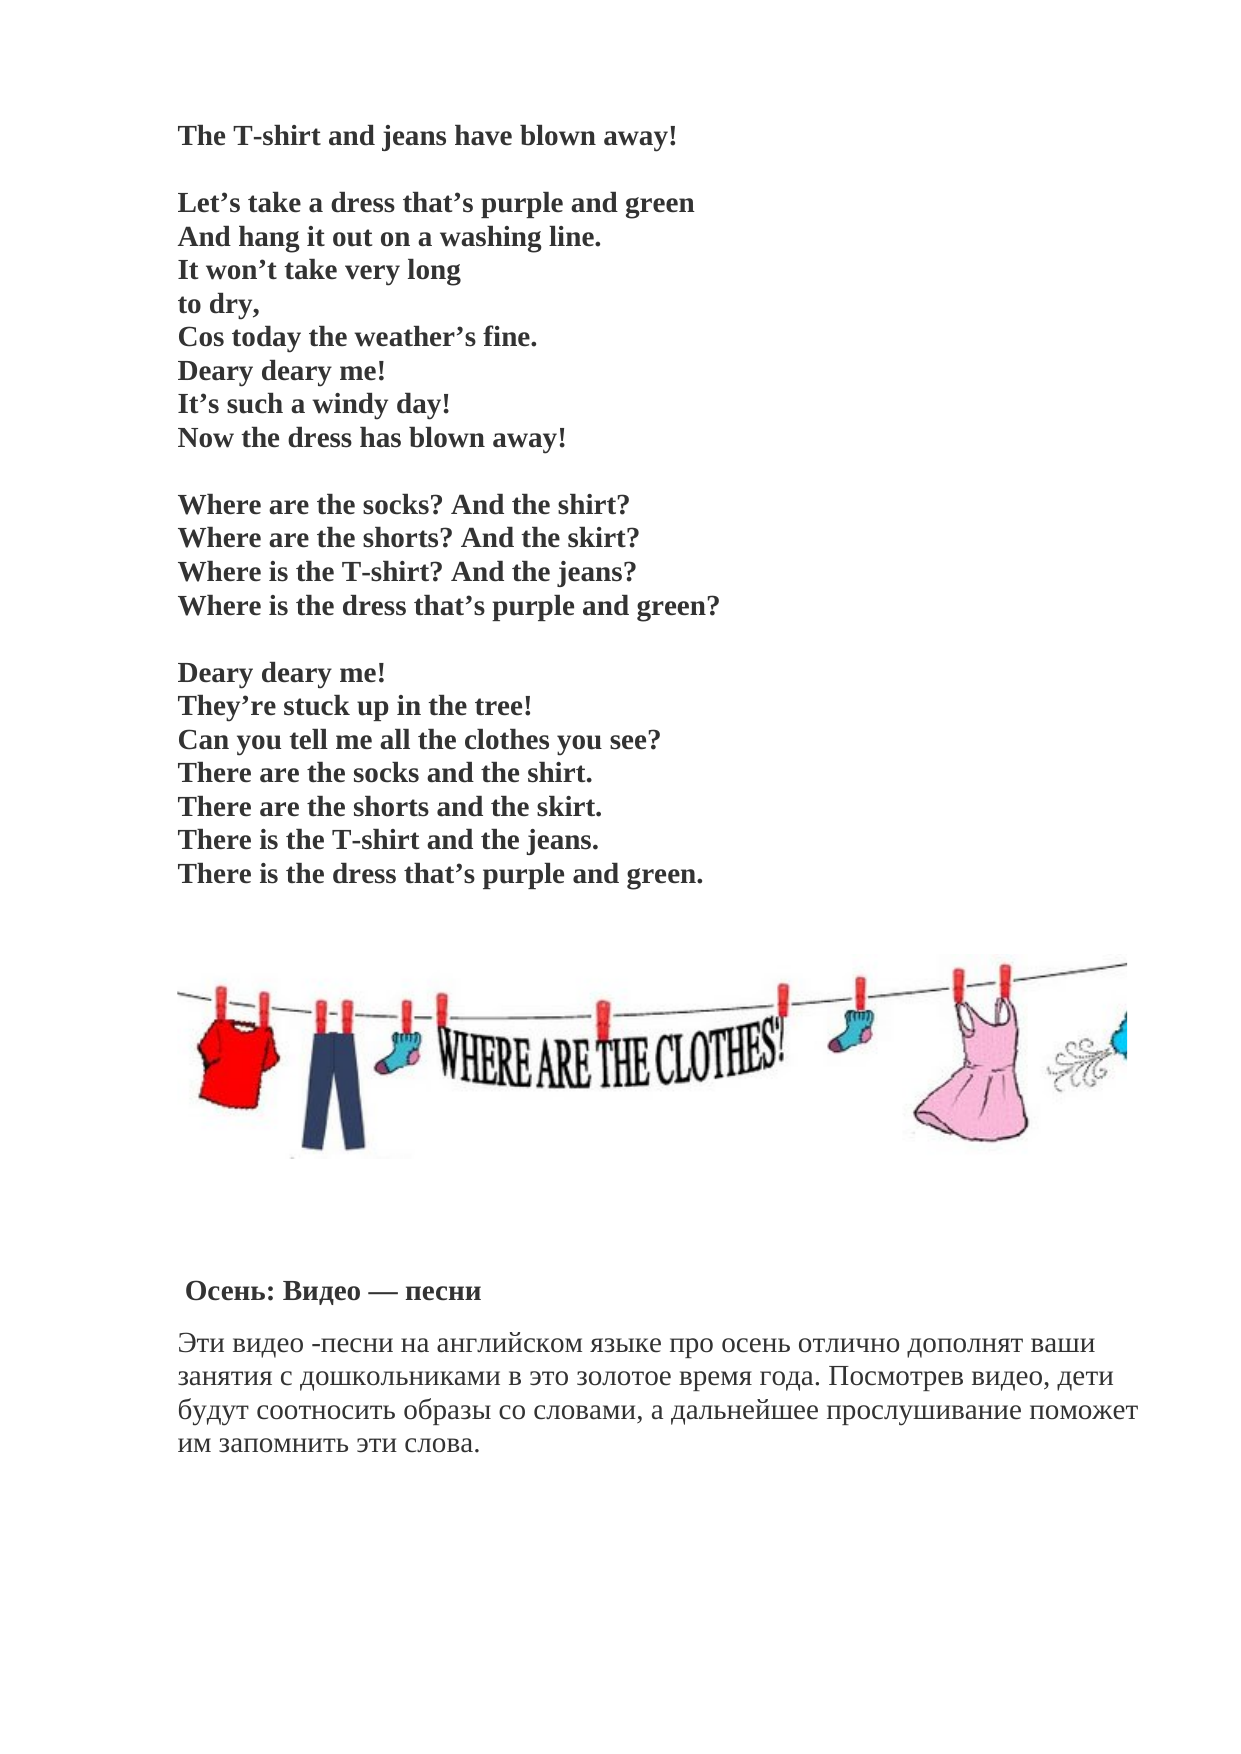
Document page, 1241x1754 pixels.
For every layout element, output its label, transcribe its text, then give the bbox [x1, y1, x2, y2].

text Can you tell me all the clothes you see? [177, 722, 1152, 755]
text There is the T-shirt and the jeans. [177, 822, 1152, 856]
subtitle Осень: Видео — песни [177, 1273, 1152, 1307]
text The T-shirt and jeans have blown away! [177, 118, 1152, 152]
text Deary deary me! [177, 353, 1152, 386]
text And hang it out on a washing line. [177, 219, 1152, 252]
text Where is the dress that’s purple and green? [177, 588, 1152, 621]
text They’re stuck up in the tree! [177, 688, 1152, 722]
text Deary deary me! [177, 655, 1152, 688]
text Cos today the weather’s fine. [177, 319, 1152, 353]
text It won’t take very long to dry, [177, 252, 1152, 319]
text Let’s take a dress that’s purple and green [177, 185, 1152, 219]
text Now the dress has blown away! [177, 420, 1152, 453]
text There are the shorts and the skirt. [177, 789, 1152, 822]
text There is the dress that’s purple and green. [177, 856, 1152, 889]
picture [177, 954, 1128, 1159]
text Where is the T-shirt? And the jeans? [177, 554, 1152, 588]
text Where are the shorts? And the skirt? [177, 521, 1152, 554]
text Where are the socks? And the shirt? [177, 487, 1152, 521]
text Эти видео -песни на английском языке про осень отлично дополнят ваши занятия с дошкольниками в это золотое время года. Посмотрев видео, дети будут соотносить образы со словами, а дальнейшее прослушивание поможет им запомнить эти слова. [177, 1325, 1152, 1459]
text There are the socks and the shirt. [177, 755, 1152, 789]
text It’s such a windy day! [177, 386, 1152, 420]
